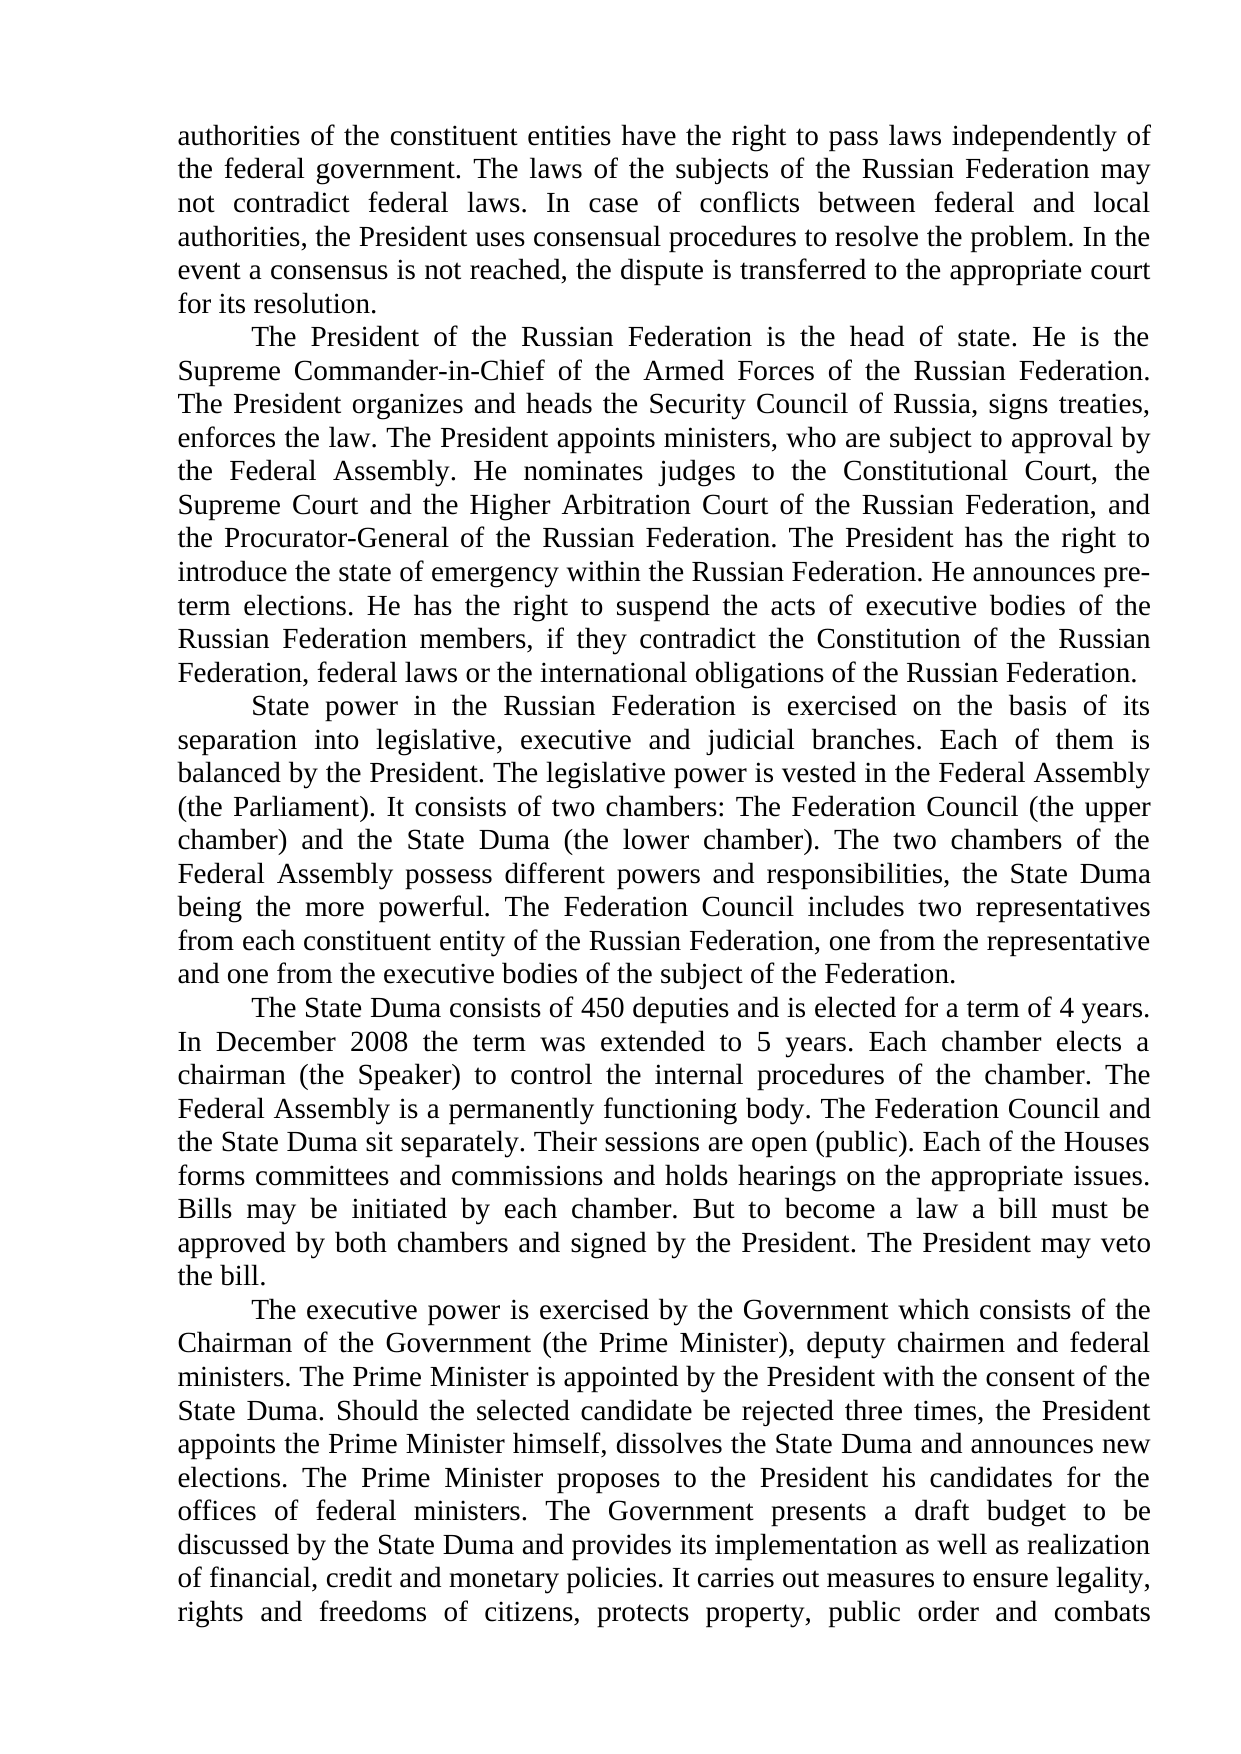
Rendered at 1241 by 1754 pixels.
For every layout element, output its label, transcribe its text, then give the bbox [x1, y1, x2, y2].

text The State Duma consists of 450 deputies and is elected for a term of 4 years. In December 2008 the term was extended to 5 years. Each chamber elects a chairman (the Speaker) to control the internal procedures of the chamber. The Federal Assembly is a permanently functioning body. The Federation Council and the State Duma sit separately. Their sessions are open (public). Each of the Houses forms committees and commissions and holds hearings on the appropriate issues. Bills may be initiated by each chamber. But to become a law a bill must be approved by both chambers and signed by the President. The President may veto the bill. [177, 990, 1152, 1292]
text The President of the Russian Federation is the head of state. He is the Supreme Commander-in-Chief of the Armed Forces of the Russian Federation. The President organizes and heads the Security Council of Russia, signs treaties, enforces the law. The President appoints ministers, who are subject to approval by the Federal Assembly. He nominates judges to the Constitutional Court, the Supreme Court and the Higher Arbitration Court of the Russian Federation, and the Procurator-General of the Russian Federation. The President has the right to introduce the state of emergency within the Russian Federation. He announces pre-term elections. He has the right to suspend the acts of executive bodies of the Russian Federation members, if they contradict the Constitution of the Russian Federation, federal laws or the international obligations of the Russian Federation. [177, 319, 1152, 688]
text State power in the Russian Federation is exercised on the basis of its separation into legislative, executive and judicial branches. Each of them is balanced by the President. The legislative power is vested in the Federal Assembly (the Parliament). It consists of two chambers: The Federation Council (the upper chamber) and the State Duma (the lower chamber). The two chambers of the Federal Assembly possess different powers and responsibilities, the State Duma being the more powerful. The Federation Council includes two representatives from each constituent entity of the Russian Federation, one from the representative and one from the executive bodies of the subject of the Federation. [177, 688, 1152, 990]
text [177, 118, 1152, 319]
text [177, 1292, 1152, 1627]
